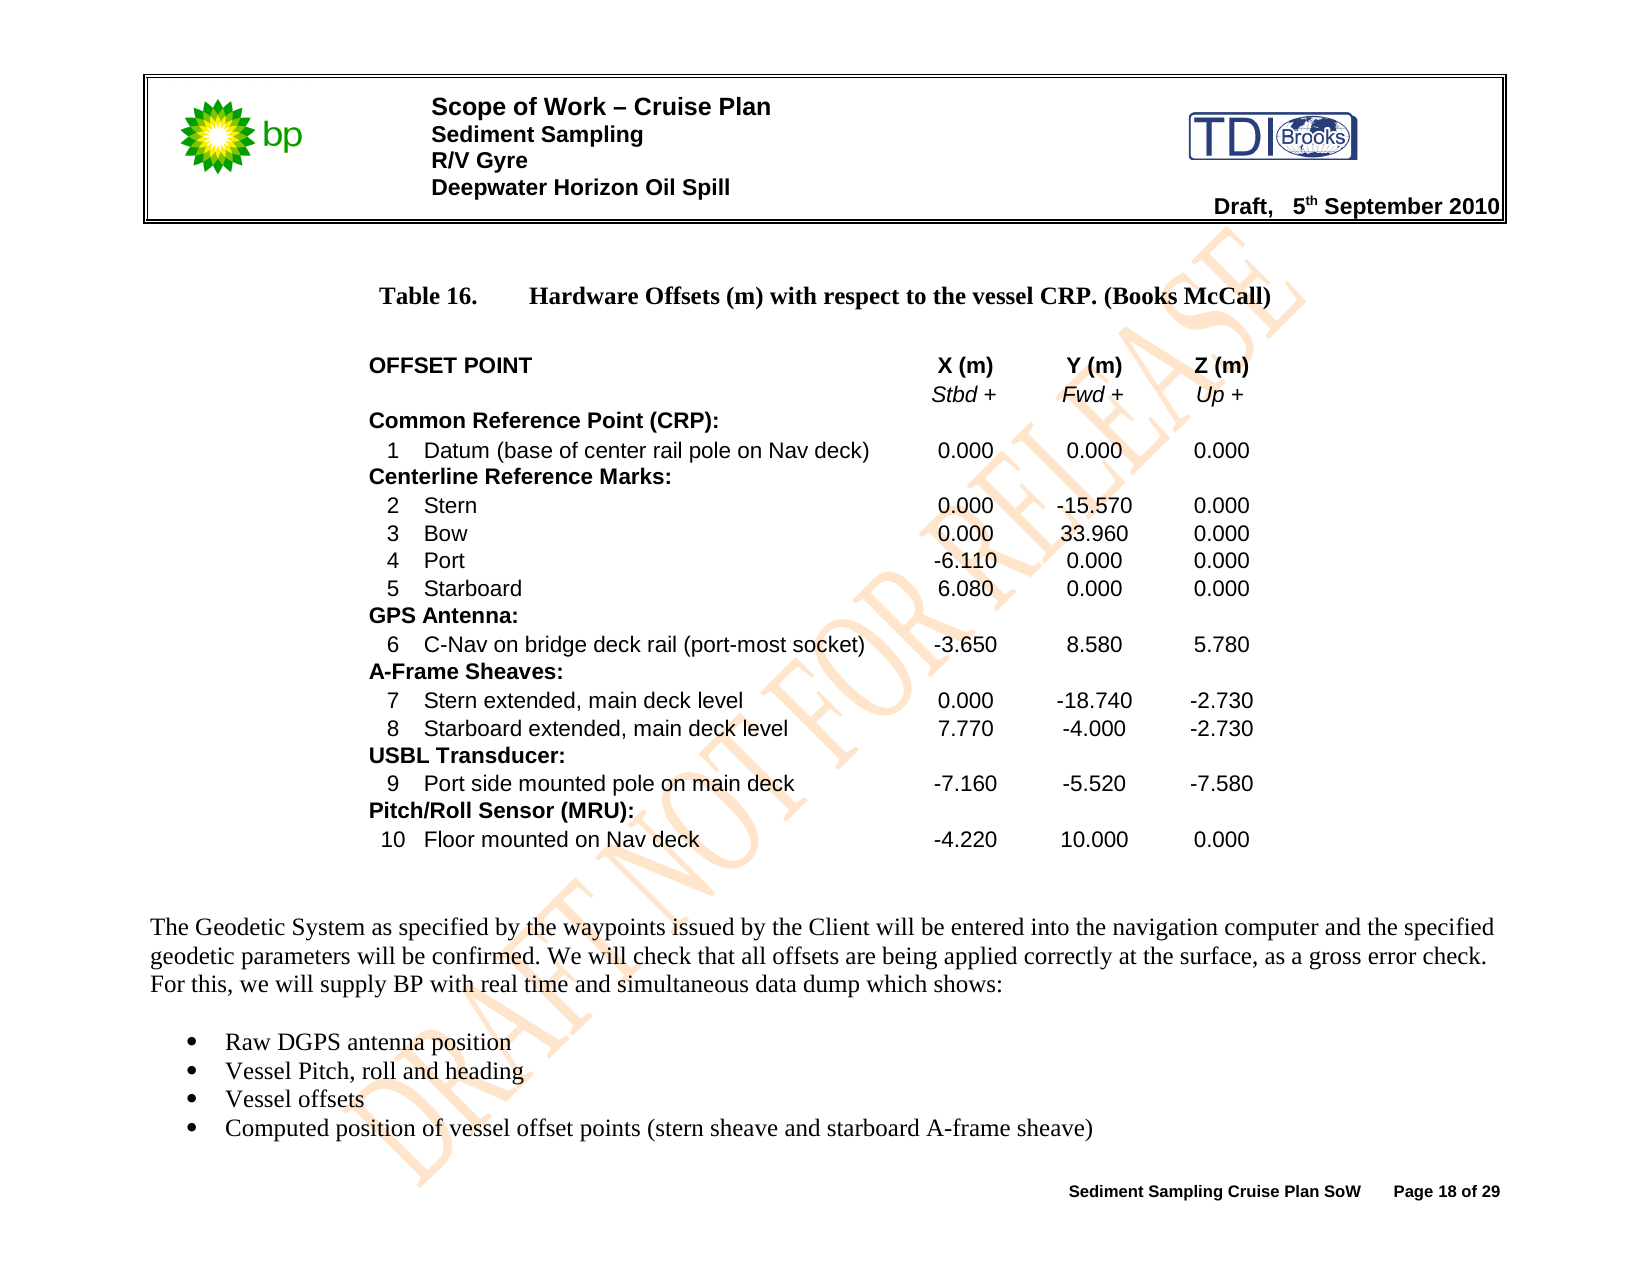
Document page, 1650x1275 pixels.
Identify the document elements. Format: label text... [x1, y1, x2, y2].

list Vessel Pitch, roll and heading [187, 1056, 1500, 1084]
list Computed position of vessel offset points (stern sheave and starboard A-frame sheave) [187, 1113, 1500, 1142]
text The Geodetic System as specified by the waypoints issued by the Client will be entered into the navigation computer and the specified geodetic parameters will be confirmed. We will check that all offsets are being applied correctly at the surface, as a gross error check. For this, we will supply BP with real time and simultaneous data dump which shows: [150, 912, 1500, 998]
picture [150, 80, 332, 193]
list Vessel offsets [187, 1084, 1500, 1113]
list Raw DGPS antenna position [187, 1027, 1500, 1056]
picture [1188, 112, 1358, 160]
text Table 16. Hardware Offsets (m) with respect to the vessel CRP. (Books McCall) [150, 281, 1500, 310]
